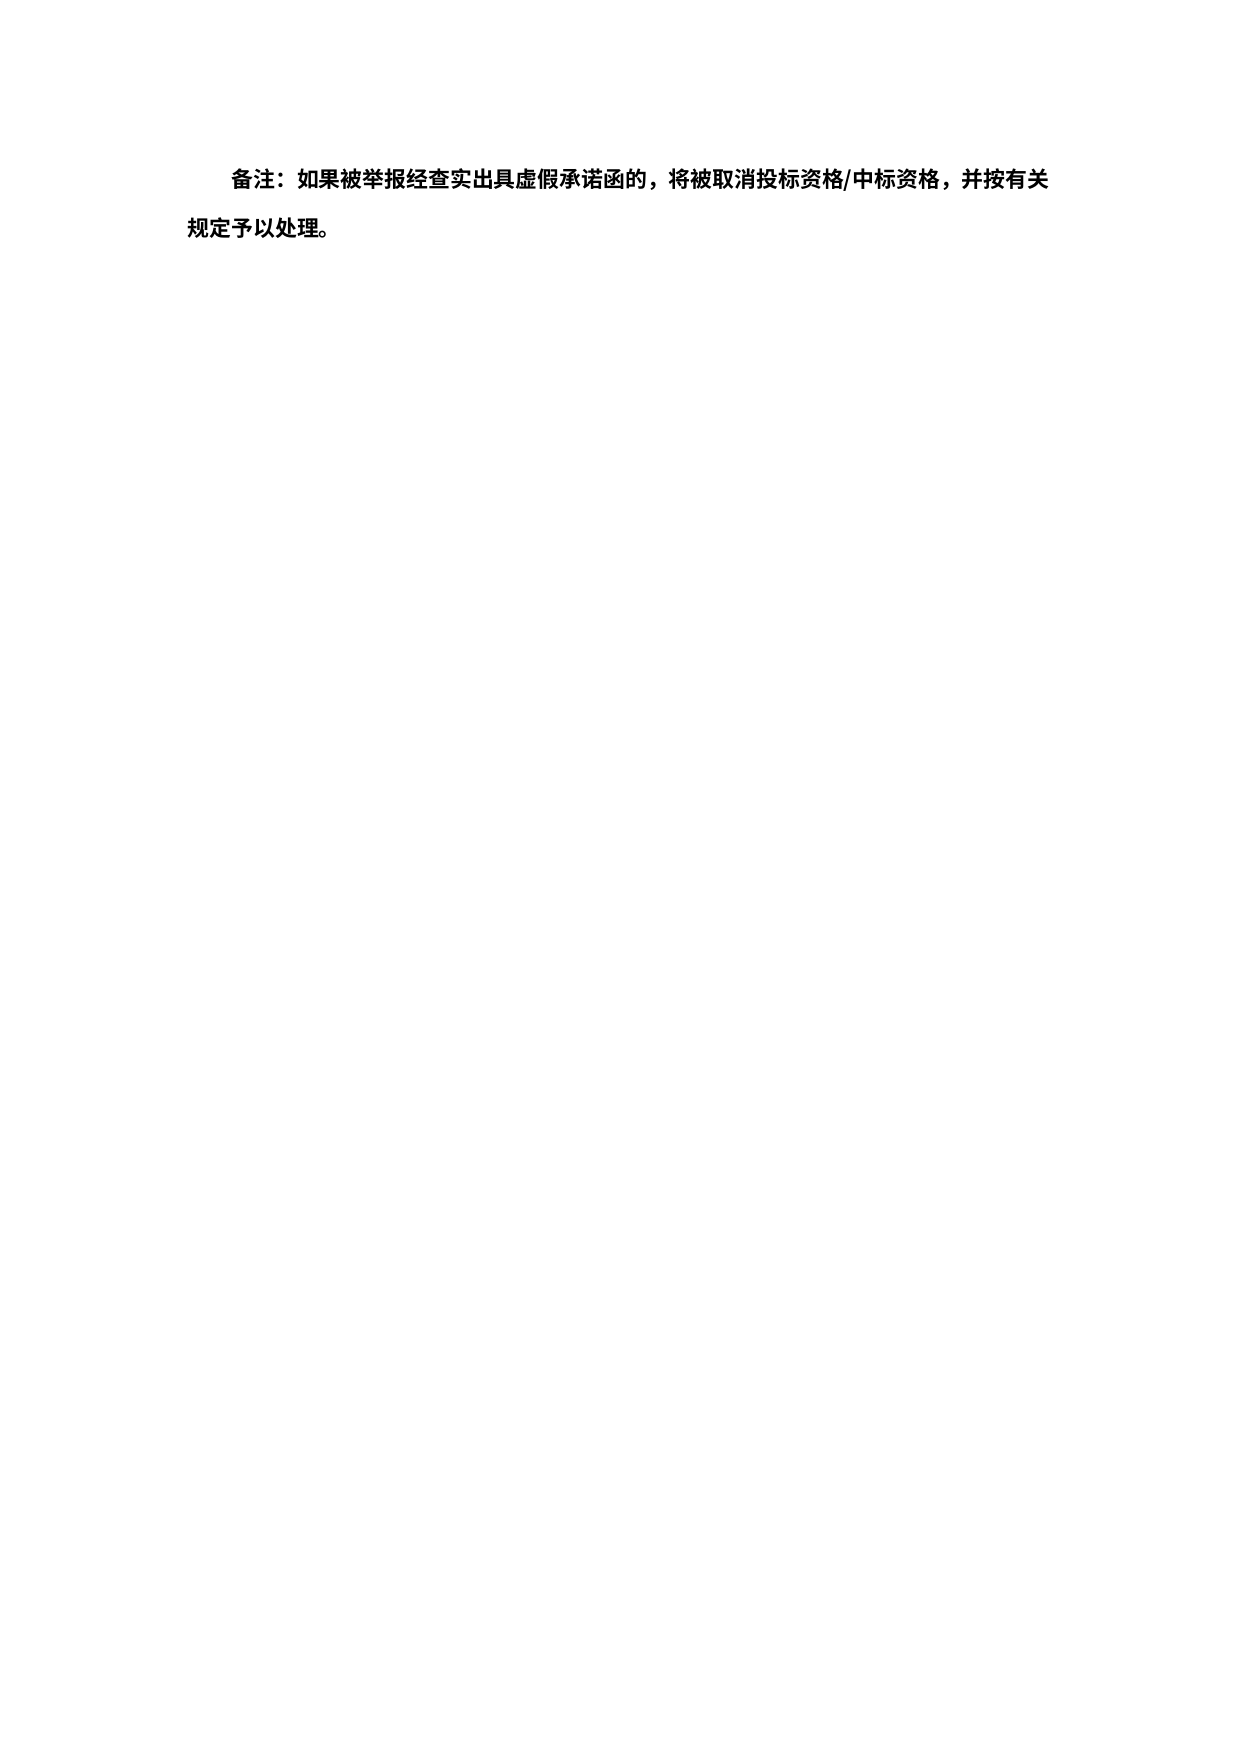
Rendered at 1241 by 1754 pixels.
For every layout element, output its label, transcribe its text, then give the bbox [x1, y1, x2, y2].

text 备注：如果被举报经查实出具虚假承诺函的，将被取消投标资格/中标资格，并按有关规定予以处理。 [187, 162, 1053, 243]
